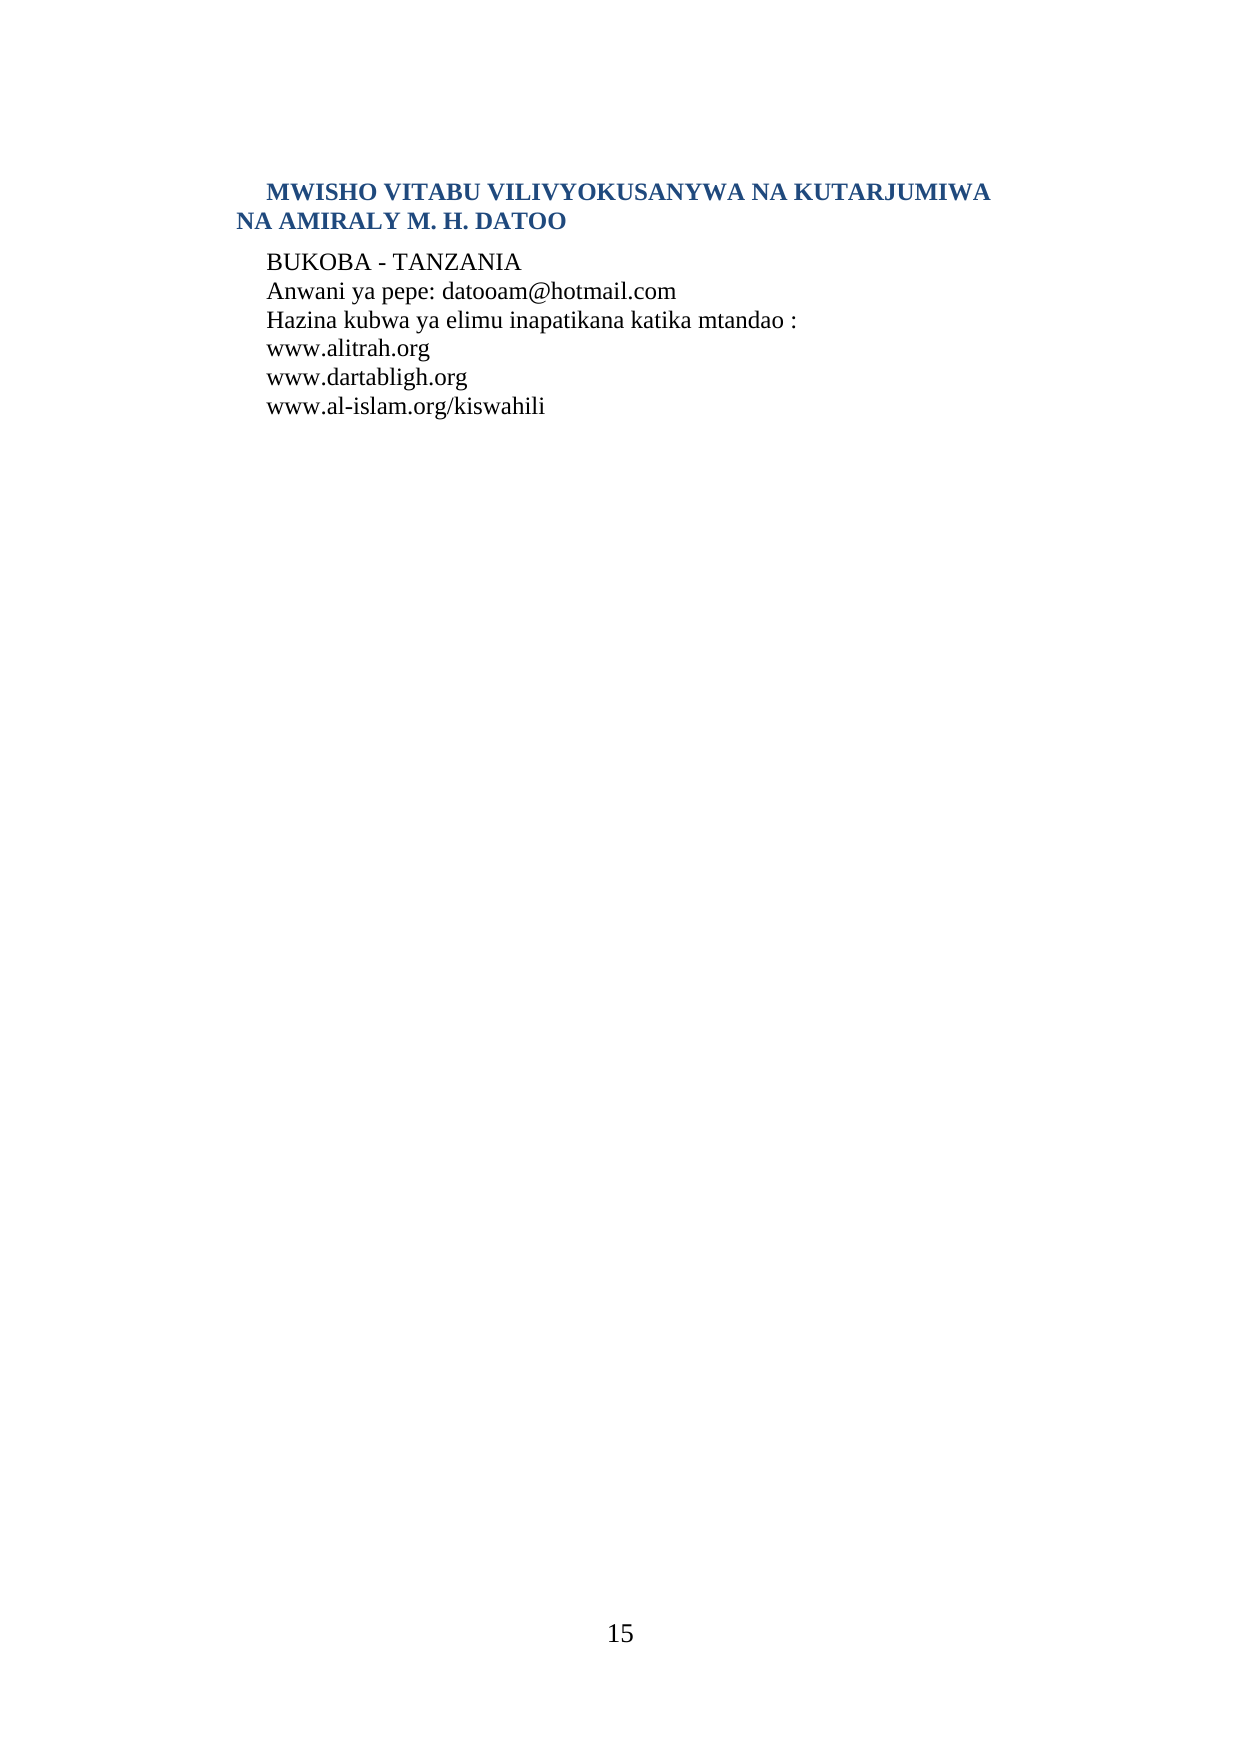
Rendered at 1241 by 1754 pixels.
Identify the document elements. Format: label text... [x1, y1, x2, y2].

text BUKOBA - TANZANIA [236, 247, 1004, 276]
text www.alitrah.org [236, 333, 1004, 362]
text Anwani ya pepe: datooam@hotmail.com [236, 276, 1004, 305]
text www.al-islam.org/kiswahili [236, 391, 1004, 420]
text Hazina kubwa ya elimu inapatikana katika mtandao : [236, 305, 1004, 333]
text www.dartabligh.org [236, 362, 1004, 391]
subtitle MWISHO VITABU VILIVYOKUSANYWA NA KUTARJUMIWA NA AMIRALY M. H. DATOO [236, 177, 1004, 235]
